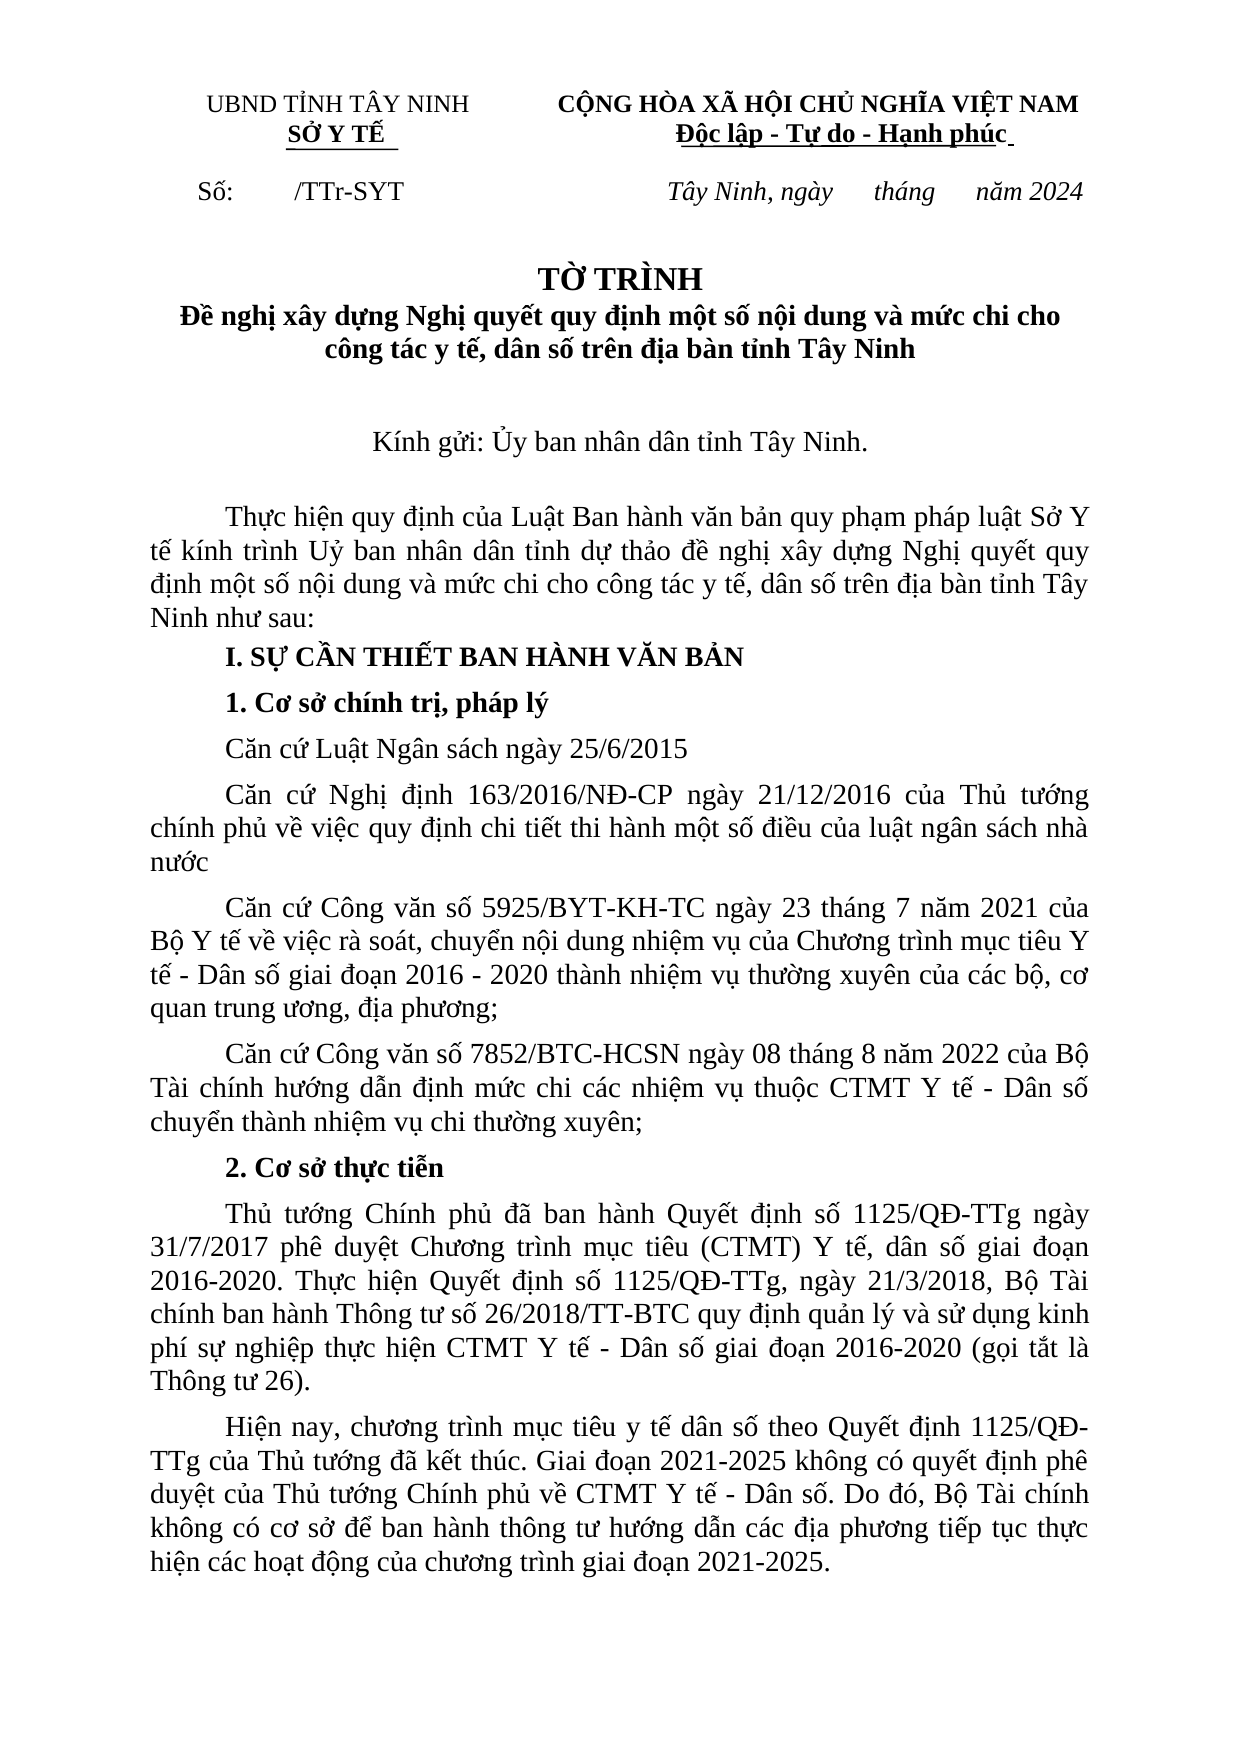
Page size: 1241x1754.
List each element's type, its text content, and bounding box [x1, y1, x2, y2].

text I. SỰ CẦN THIẾT BAN HÀNH VĂN BẢN [150, 640, 1090, 672]
text 2. Cơ sở thực tiễn [150, 1150, 1090, 1183]
text Thủ tướng Chính phủ đã ban hành Quyết định số 1125/QĐ-TTg ngày 31/7/2017 phê duyệt Chương trình mục tiêu (CTMT) Y tế, dân số giai đoạn 2016-2020. Thực hiện Quyết định số 1125/QĐ-TTg, ngày 21/3/2018, Bộ Tài chính ban hành Thông tư số 26/2018/TT-BTC quy định quản lý và sử dụng kinh phí sự nghiệp thực hiện CTMT Y tế - Dân số giai đoạn 2016-2020 (gọi tắt là Thông tư 26). [150, 1196, 1090, 1397]
text Căn cứ Công văn số 7852/BTC-HCSN ngày 08 tháng 8 năm 2022 của Bộ Tài chính hướng dẫn định mức chi các nhiệm vụ thuộc CTMT Y tế - Dân số chuyển thành nhiệm vụ chi thường xuyên; [150, 1037, 1090, 1137]
text TỜ TRÌNH [150, 259, 1090, 298]
subtitle SỞ Y TẾ Độc lập - Tự do - Hạnh phúc [150, 117, 1090, 148]
text Đề nghị xây dựng Nghị quyết quy định một số nội dung và mức chi cho công tác y tế, dân số trên địa bàn tỉnh Tây Ninh [150, 298, 1090, 365]
subtitle UBND TỈNH TÂY NINH CỘNG HÒA XÃ HỘI CHỦ NGHĨA VIỆT NAM [150, 89, 1090, 117]
text 1. Cơ sở chính trị, pháp lý [150, 685, 1090, 718]
text Căn cứ Luật Ngân sách ngày 25/6/2015 [150, 731, 1090, 764]
text Thực hiện quy định của Luật Ban hành văn bản quy phạm pháp luật Sở Y tế kính trình Uỷ ban nhân dân tỉnh dự thảo đề nghị xây dựng Nghị quyết quy định một số nội dung và mức chi cho công tác y tế, dân số trên địa bàn tỉnh Tây Ninh như sau: [150, 499, 1090, 633]
text Căn cứ Nghị định 163/2016/NĐ-CP ngày 21/12/2016 của Thủ tướng chính phủ về việc quy định chi tiết thi hành một số điều của luật ngân sách nhà nước [150, 777, 1090, 877]
text Căn cứ Công văn số 5925/BYT-KH-TC ngày 23 tháng 7 năm 2021 của Bộ Y tế về việc rà soát, chuyển nội dung nhiệm vụ của Chương trình mục tiêu Y tế - Dân số giai đoạn 2016 - 2020 thành nhiệm vụ thường xuyên của các bộ, cơ quan trung ương, địa phương; [150, 890, 1090, 1024]
text Kính gửi: Ủy ban nhân dân tỉnh Tây Ninh. [150, 424, 1090, 458]
subtitle Số: /TTr-SYT Tây Ninh, ngày tháng năm 2024 [150, 175, 1090, 207]
text Hiện nay, chương trình mục tiêu y tế dân số theo Quyết định 1125/QĐ-TTg của Thủ tướng đã kết thúc. Giai đoạn 2021-2025 không có quyết định phê duyệt của Thủ tướng Chính phủ về CTMT Y tế - Dân số. Do đó, Bộ Tài chính không có cơ sở để ban hành thông tư hướng dẫn các địa phương tiếp tục thực hiện các hoạt động của chương trình giai đoạn 2021-2025. [150, 1409, 1090, 1577]
